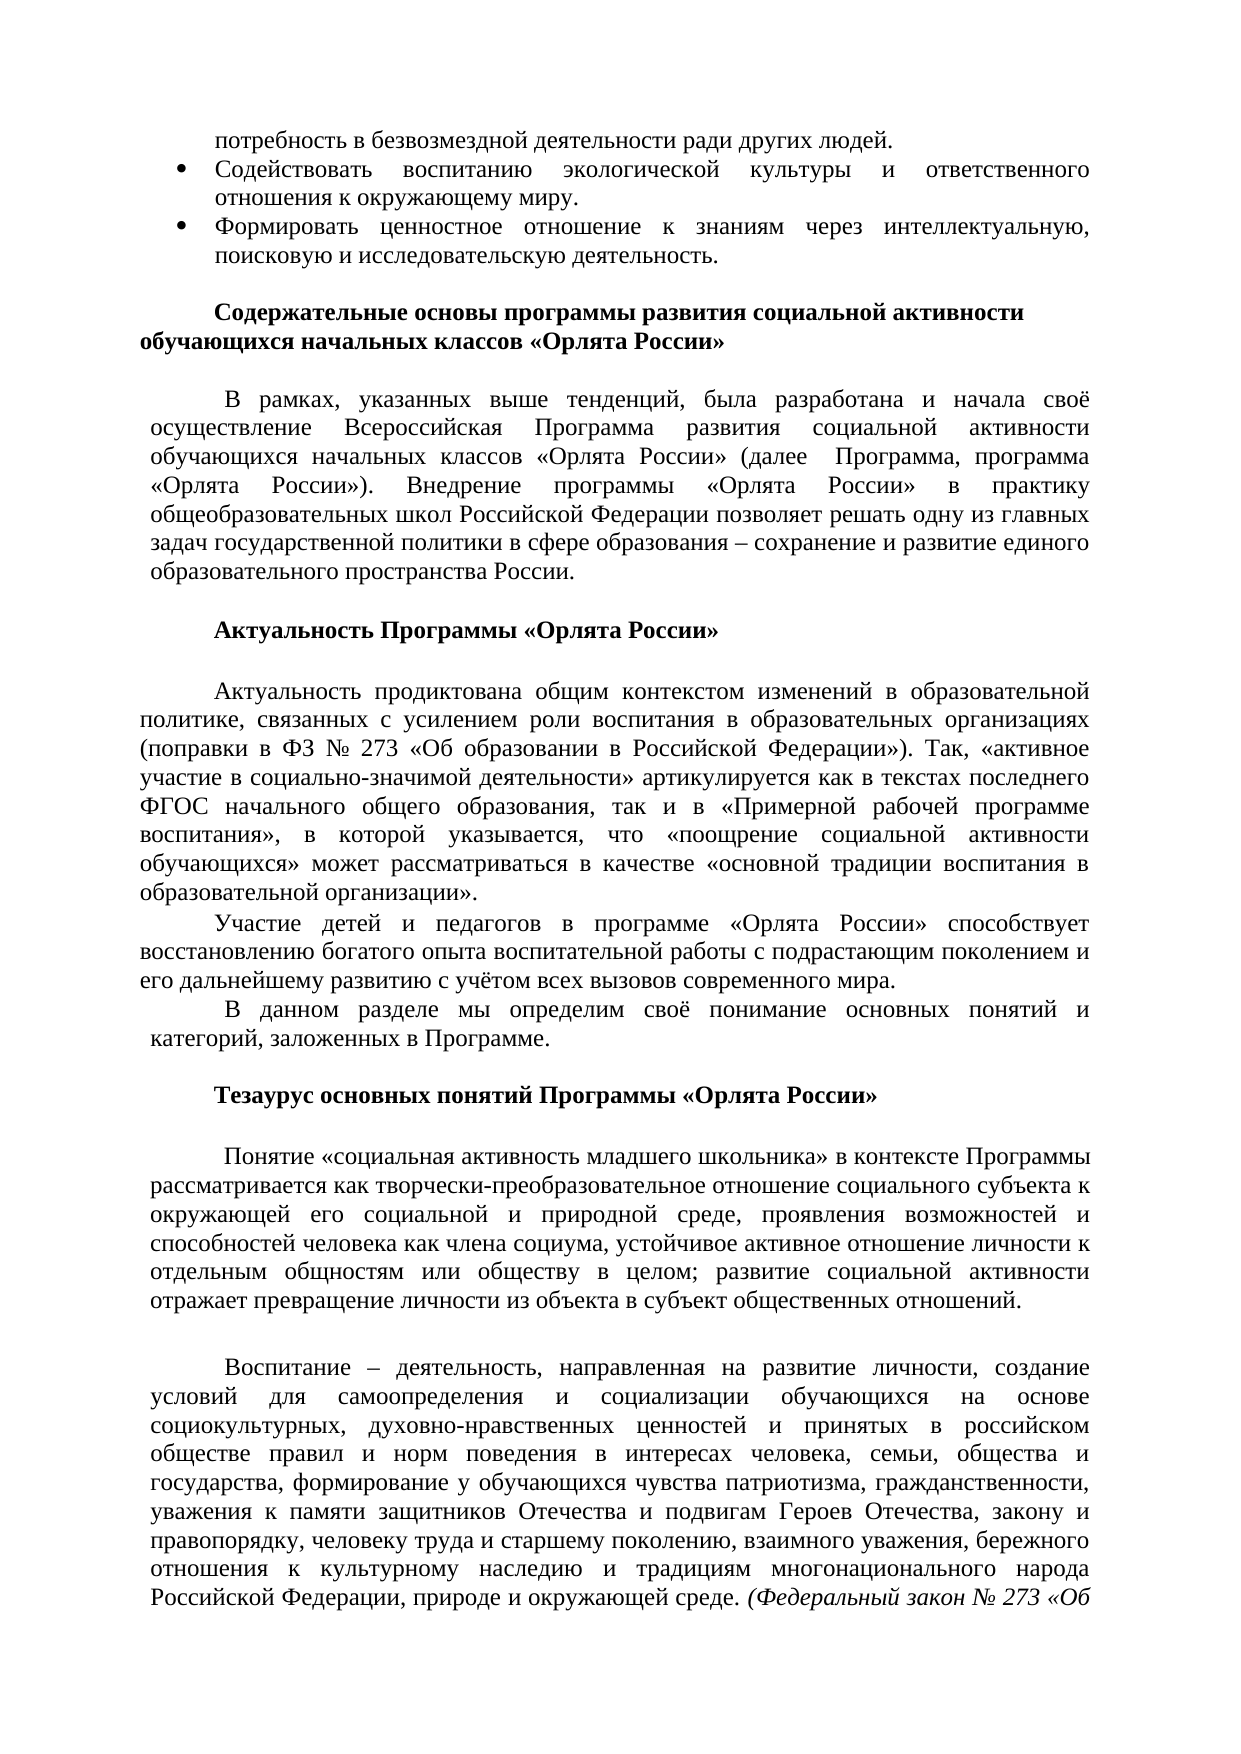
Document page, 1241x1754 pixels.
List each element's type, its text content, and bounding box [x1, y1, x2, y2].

text Понятие «социальная активность младшего школьника» в контексте Программы рассматривается как творчески-преобразовательное отношение социального субъекта к окружающей его социальной и природной среде, проявления возможностей и способностей человека как члена социума, устойчивое активное отношение личности к отдельным общностям или обществу в целом; развитие социальной активности отражает превращение личности из объекта в субъект общественных отношений. [150, 1141, 1091, 1314]
list Содействовать воспитанию экологической культуры и ответственного отношения к окружающему миру. [177, 154, 1091, 211]
text Тезаурус основных понятий Программы «Орлята России» [139, 1080, 1128, 1109]
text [150, 1352, 1091, 1611]
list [177, 125, 1091, 154]
text Актуальность продиктована общим контекстом изменений в образовательной политике, связанных с усилением роли воспитания в образовательных организациях (поправки в ФЗ № 273 «Об образовании в Российской Федерации»). Так, «активное участие в социально-значимой деятельности» артикулируется как в текстах последнего ФГОС начального общего образования, так и в «Примерной рабочей программе воспитания», в которой указывается, что «поощрение социальной активности обучающихся» может рассматриваться в качестве «основной традиции воспитания в образовательной организации». [139, 676, 1091, 906]
list Формировать ценностное отношение к знаниям через интеллектуальную, поисковую и исследовательскую деятельность. [177, 211, 1091, 269]
text В данном разделе мы определим своё понимание основных понятий и категорий, заложенных в Программе. [150, 994, 1090, 1051]
text В рамках, указанных выше тенденций, была разработана и начала своё осуществление Всероссийская Программа развития социальной активности обучающихся начальных классов «Орлята России» (далее Программа, программа «Орлята России»). Внедрение программы «Орлята России» в практику общеобразовательных школ Российской Федерации позволяет решать одну из главных задач государственной политики в сфере образования – сохранение и развитие единого образовательного пространства России. [150, 384, 1091, 585]
text Содержательные основы программы развития социальной активности обучающихся начальных классов «Орлята России» [139, 297, 1128, 355]
text Актуальность Программы «Орлята России» [139, 615, 1128, 643]
text Участие детей и педагогов в программе «Орлята России» способствует восстановлению богатого опыта воспитательной работы с подрастающим поколением и его дальнейшему развитию с учётом всех вызовов современного мира. [139, 908, 1091, 994]
